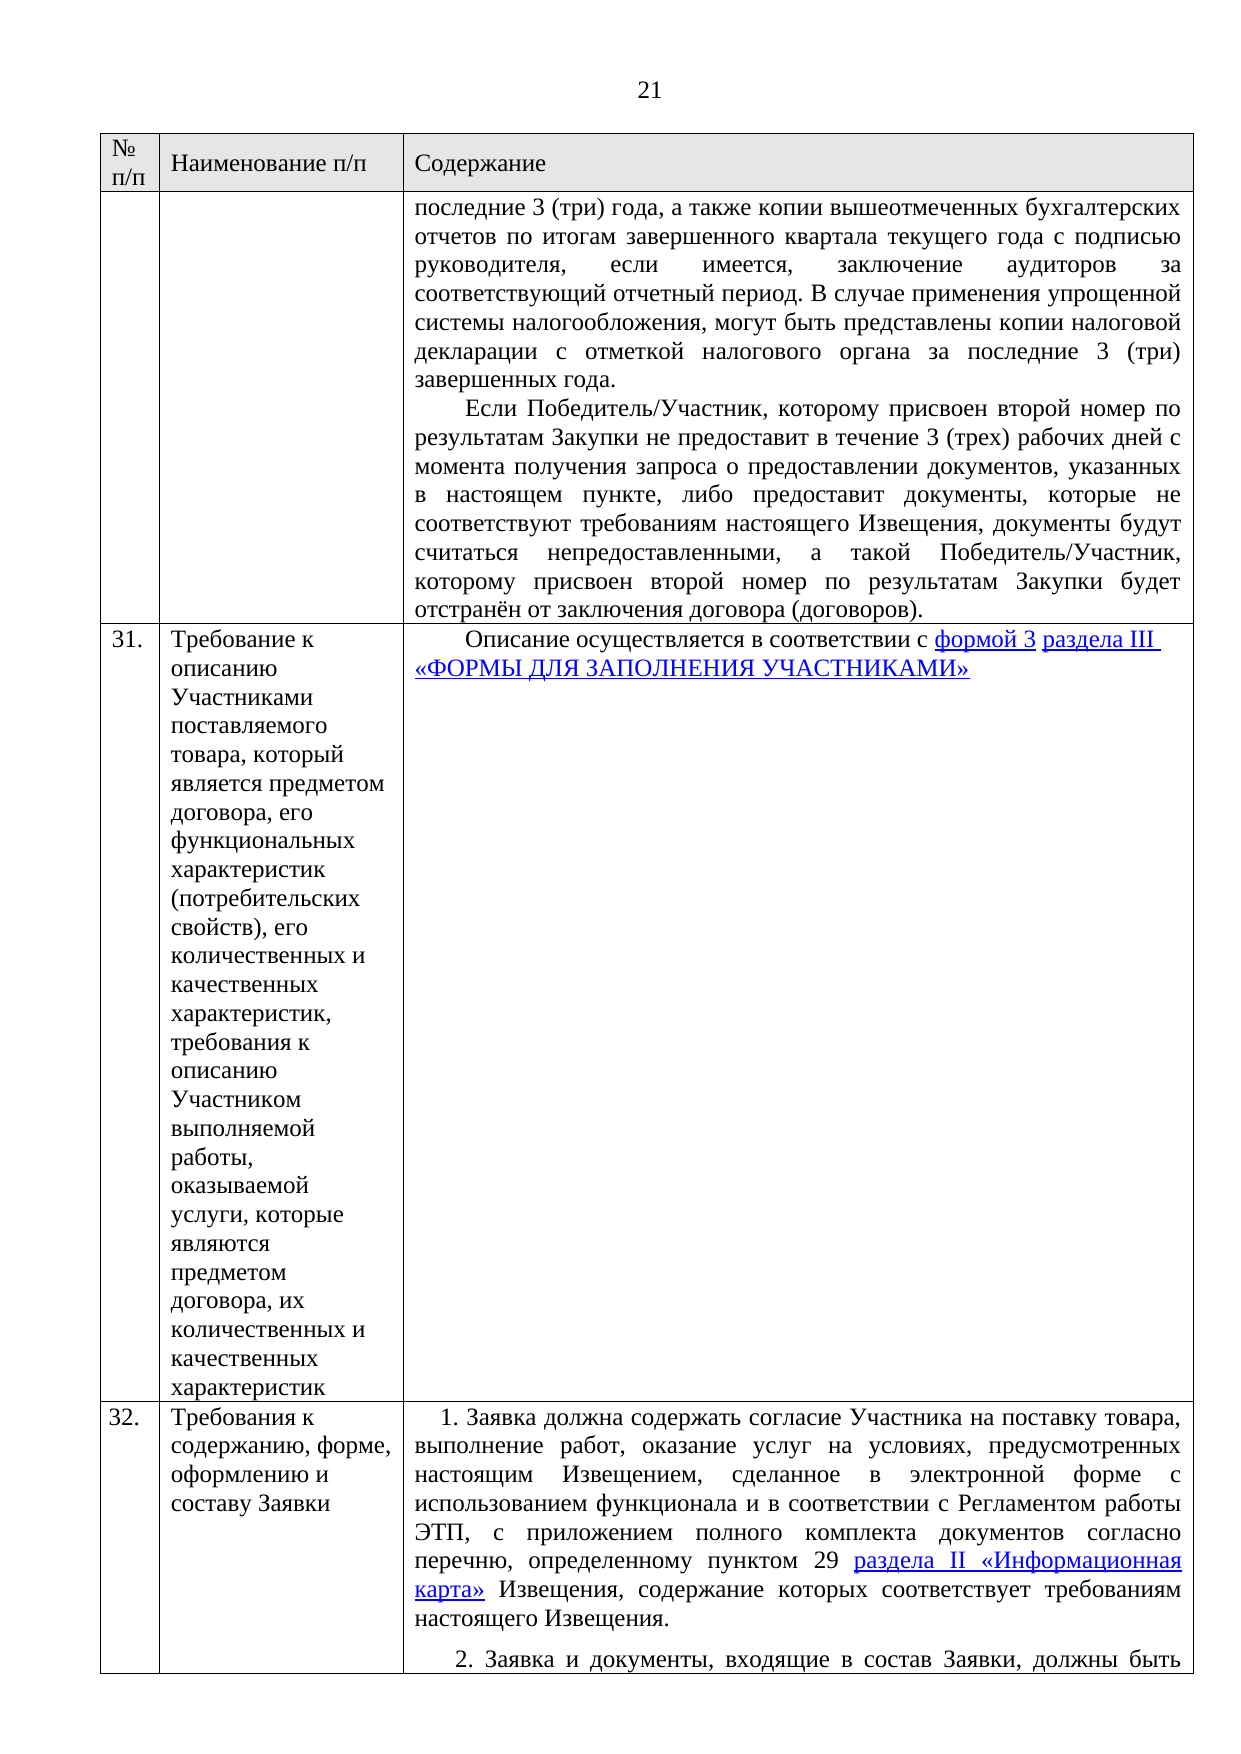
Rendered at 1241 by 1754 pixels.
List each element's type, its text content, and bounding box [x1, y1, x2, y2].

table_header Наименование п/п [160, 134, 403, 191]
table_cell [160, 1402, 403, 1672]
table_cell [101, 624, 159, 1401]
table_header № п/п [101, 134, 159, 191]
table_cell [404, 192, 1193, 623]
table_header Содержание [404, 134, 1193, 191]
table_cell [404, 1402, 1193, 1672]
table_cell Требование к описанию Участниками поставляемого товара, который является предметом договора, его функциональных характеристик (потребительских свойств), его количественных и качественных характеристик, требования к описанию Участником выполняемой работы, оказываемой услуги, которые являются предметом договора, их количественных и качественных характеристик [160, 624, 403, 1401]
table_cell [160, 192, 403, 623]
table_cell [101, 1402, 159, 1672]
table_cell [101, 192, 159, 623]
table_cell Описание осуществляется в соответствии с формой 3 раздела III «ФОРМЫ ДЛЯ ЗАПОЛНЕНИЯ УЧАСТНИКАМИ» [404, 624, 1193, 1401]
